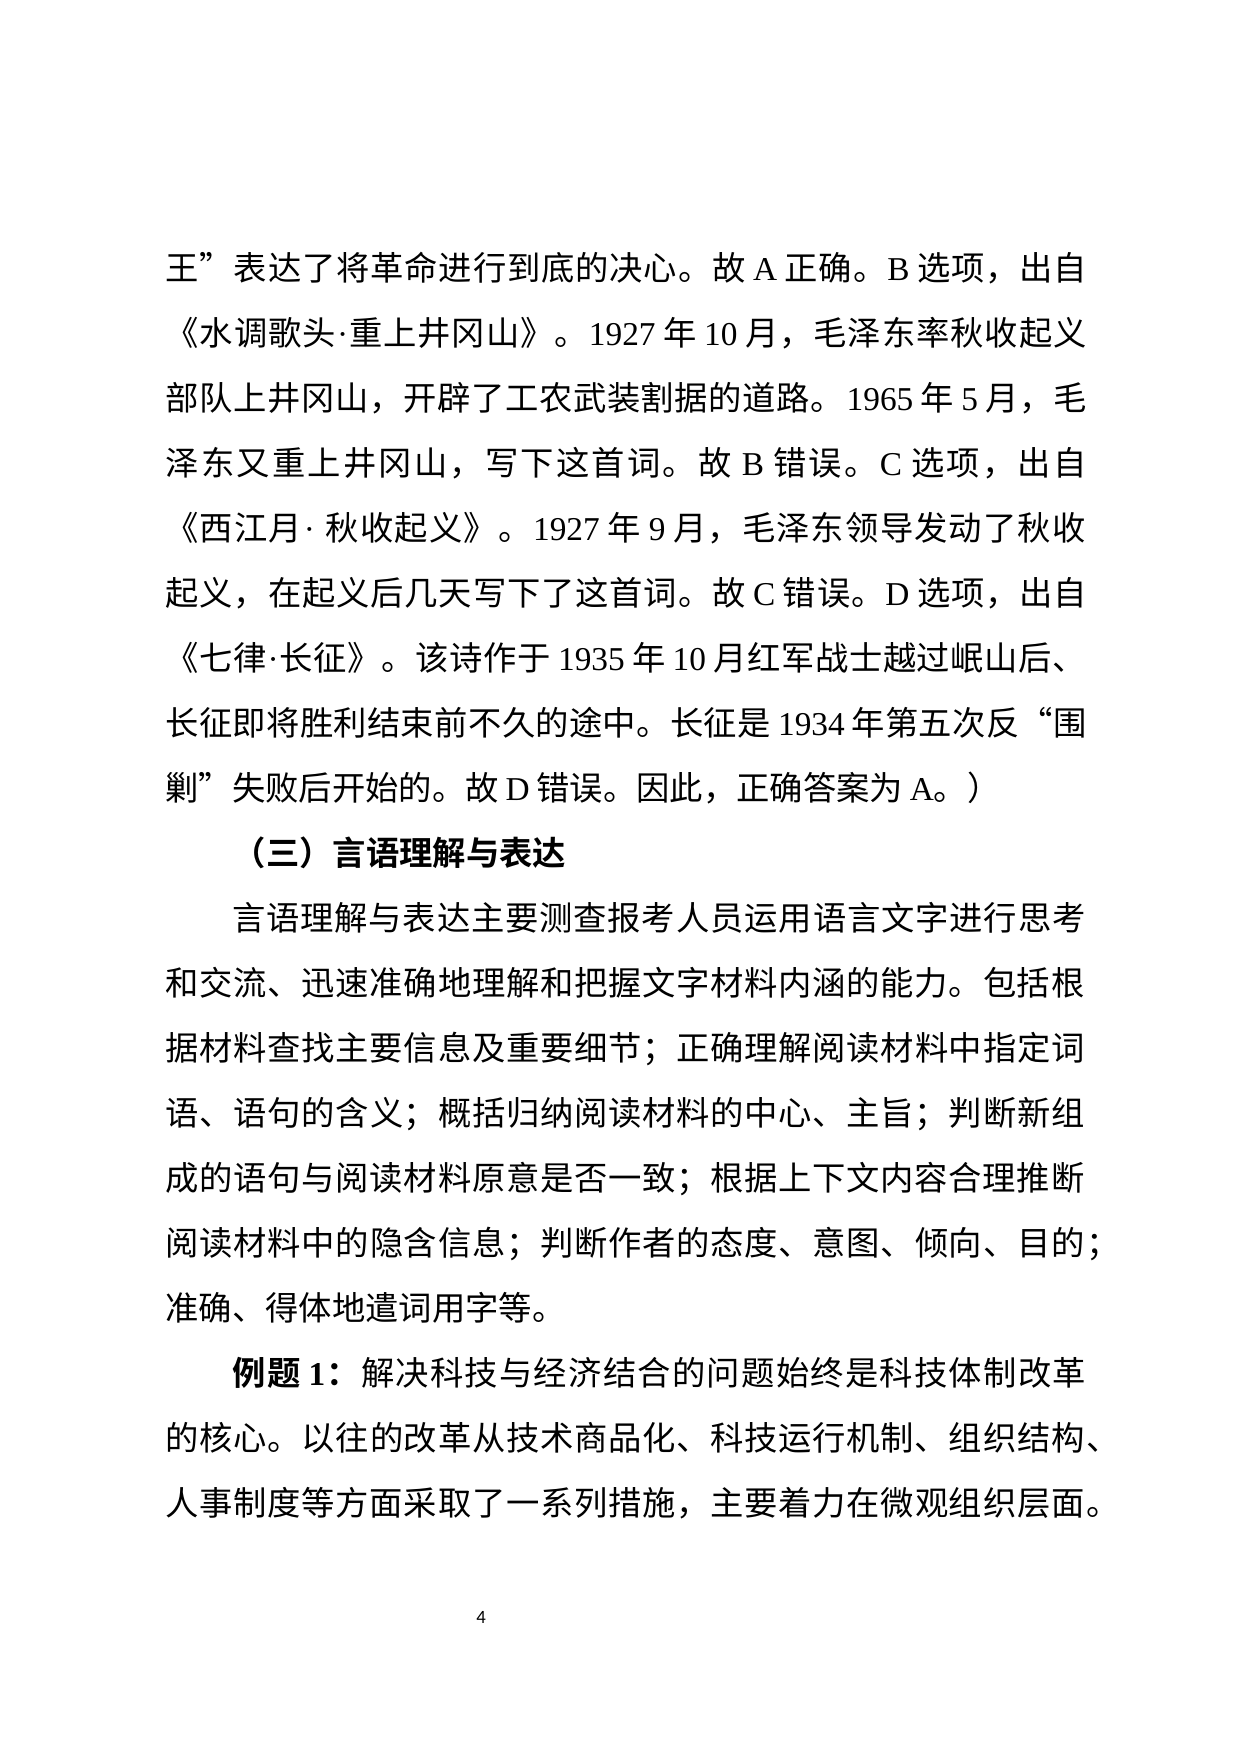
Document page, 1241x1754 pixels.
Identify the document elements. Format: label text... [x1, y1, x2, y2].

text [165, 233, 1087, 818]
text （三）言语理解与表达 [165, 818, 1087, 883]
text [165, 1338, 1087, 1533]
text 言语理解与表达主要测查报考人员运用语言文字进行思考和交流、迅速准确地理解和把握文字材料内涵的能力。包括根据材料查找主要信息及重要细节；正确理解阅读材料中指定词语、语句的含义；概括归纳阅读材料的中心、主旨；判断新组成的语句与阅读材料原意是否一致；根据上下文内容合理推断阅读材料中的隐含信息；判断作者的态度、意图、倾向、目的；准确、得体地遣词用字等。 [165, 883, 1087, 1338]
